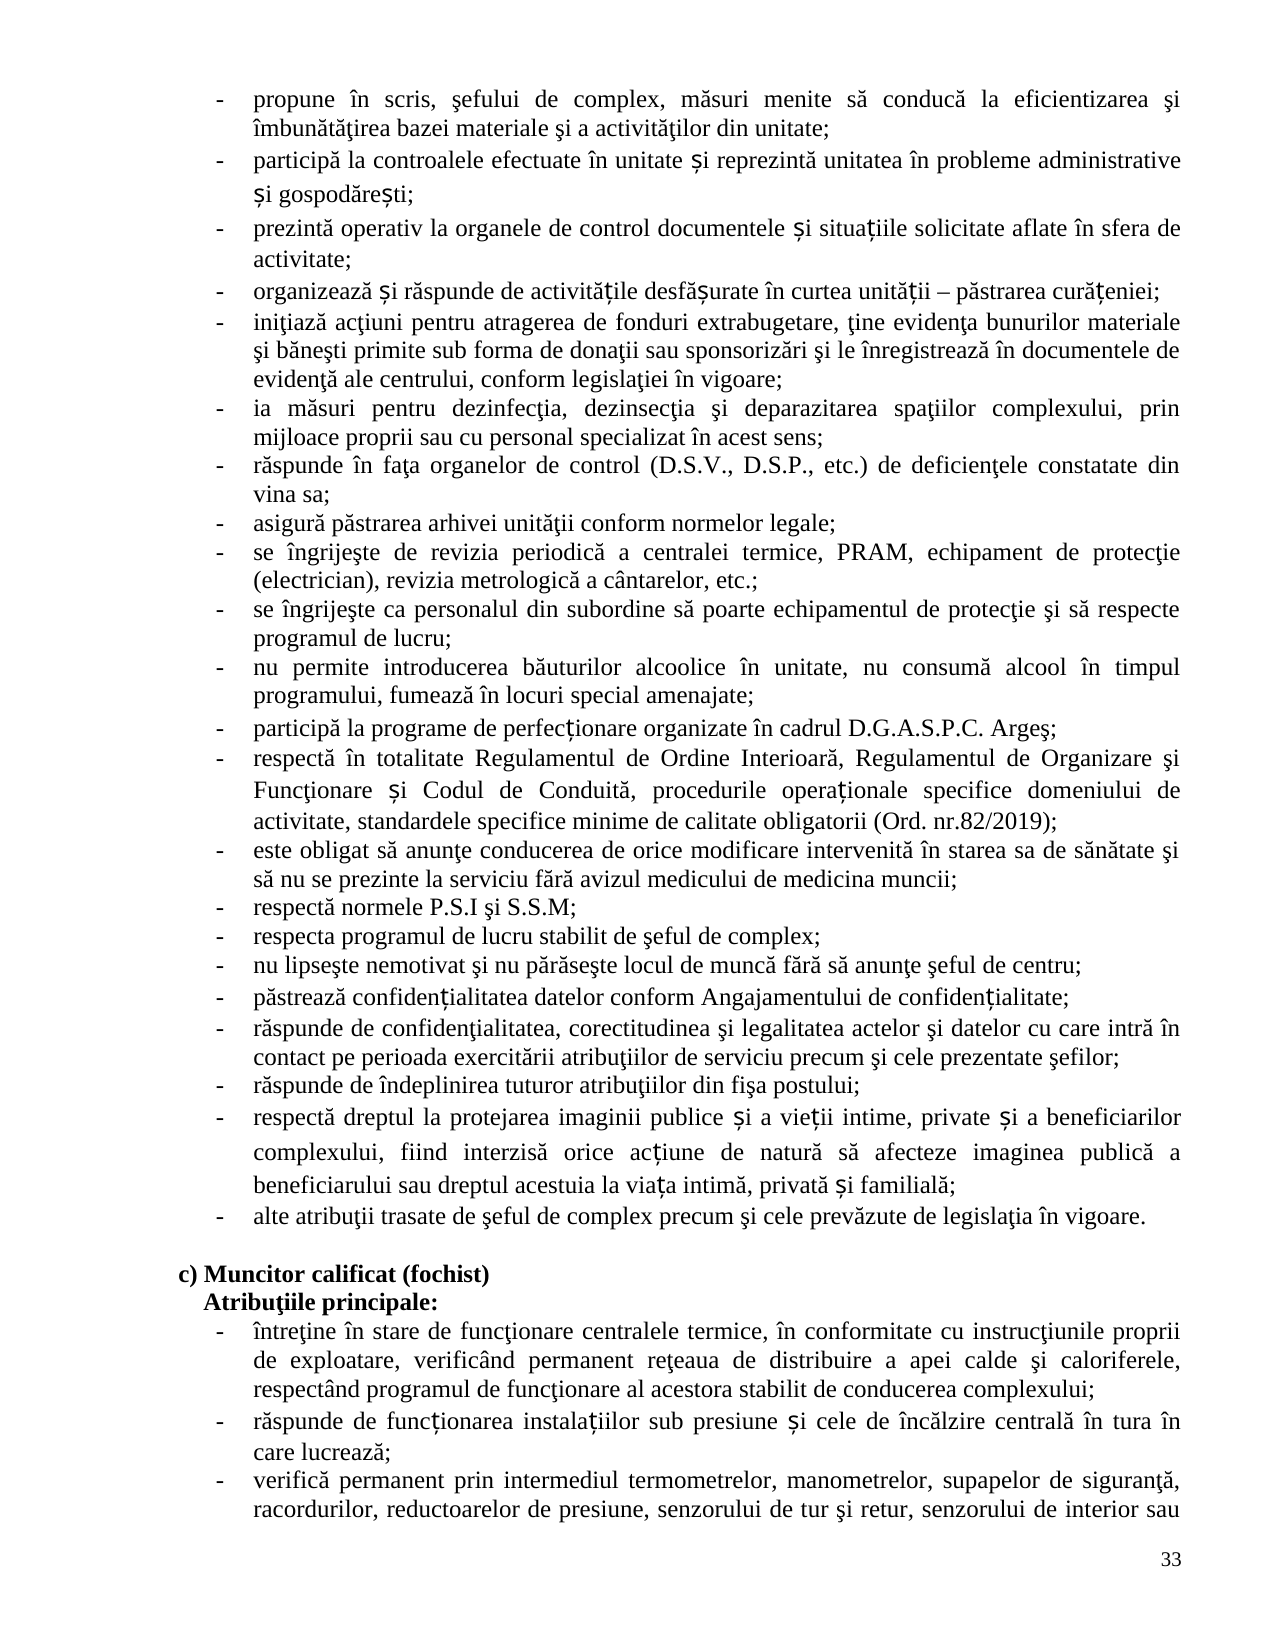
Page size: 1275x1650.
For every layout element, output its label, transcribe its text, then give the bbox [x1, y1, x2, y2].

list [216, 1465, 1181, 1523]
list răspunde de confidenţialitatea, corectitudinea şi legalitatea actelor şi datelor cu care intră în contact pe perioada exercitării atribuţiilor de serviciu precum şi cele prezentate şefilor; [216, 1013, 1181, 1070]
list respectă dreptul la protejarea imaginii publice și a vieții intime, private și a beneficiarilor complexului, fiind interzisă orice acțiune de natură să afecteze imaginea publică a beneficiarului sau dreptul acestuia la viața intimă, privată și familială; [216, 1099, 1181, 1201]
list participă la controalele efectuate în unitate și reprezintă unitatea în probleme administrative și gospodărești; [216, 142, 1181, 210]
list propune în scris, şefului de complex, măsuri menite să conducă la eficientizarea şi îmbunătăţirea bazei materiale şi a activităţilor din unitate; [216, 84, 1181, 142]
list respecta programul de lucru stabilit de şeful de complex; [216, 921, 1181, 950]
list respectă în totalitate Regulamentul de Ordine Interioară, Regulamentul de Organizare şi Funcţionare și Codul de Conduită, procedurile operaționale specifice domeniului de activitate, standardele specifice minime de calitate obligatorii (Ord. nr.82/2019); [216, 743, 1181, 835]
list păstrează confidențialitatea datelor conform Angajamentului de confidențialitate; [216, 979, 1181, 1013]
text Atribuţiile principale: [178, 1287, 1181, 1316]
list alte atribuţii trasate de şeful de complex precum şi cele prevăzute de legislaţia în vigoare. [216, 1201, 1181, 1230]
list iniţiază acţiuni pentru atragerea de fonduri extrabugetare, ţine evidenţa bunurilor materiale şi băneşti primite sub forma de donaţii sau sponsorizări şi le înregistrează în documentele de evidenţă ale centrului, conform legislaţiei în vigoare; [216, 307, 1181, 393]
list se îngrijeşte de revizia periodică a centralei termice, PRAM, echipament de protecţie (electrician), revizia metrologică a cântarelor, etc.; [216, 537, 1181, 594]
list răspunde în faţa organelor de control (D.S.V., D.S.P., etc.) de deficienţele constatate din vina sa; [216, 451, 1181, 508]
list este obligat să anunţe conducerea de orice modificare intervenită în starea sa de sănătate şi să nu se prezinte la serviciu fără avizul medicului de medicina muncii; [216, 835, 1181, 892]
list răspunde de funcționarea instalațiilor sub presiune și cele de încălzire centrală în tura în care lucrează; [216, 1402, 1181, 1465]
list asigură păstrarea arhivei unităţii conform normelor legale; [216, 508, 1181, 537]
list nu lipseşte nemotivat şi nu părăseşte locul de muncă fără să anunţe şeful de centru; [216, 950, 1181, 979]
list ia măsuri pentru dezinfecţia, dezinsecţia şi deparazitarea spaţiilor complexului, prin mijloace proprii sau cu personal specializat în acest sens; [216, 393, 1181, 451]
text c) Muncitor calificat (fochist) [178, 1259, 1181, 1287]
list se îngrijeşte ca personalul din subordine să poarte echipamentul de protecţie şi să respecte programul de lucru; [216, 594, 1181, 652]
list organizează și răspunde de activitățile desfășurate în curtea unității – păstrarea curățeniei; [216, 273, 1181, 307]
list nu permite introducerea băuturilor alcoolice în unitate, nu consumă alcool în timpul programului, fumează în locuri special amenajate; [216, 652, 1181, 709]
list răspunde de îndeplinirea tuturor atribuţiilor din fişa postului; [216, 1070, 1181, 1099]
list întreţine în stare de funcţionare centralele termice, în conformitate cu instrucţiunile proprii de exploatare, verificând permanent reţeaua de distribuire a apei calde şi caloriferele, respectând programul de funcţionare al acestora stabilit de conducerea complexului; [216, 1316, 1181, 1402]
list prezintă operativ la organele de control documentele și situațiile solicitate aflate în sfera de activitate; [216, 210, 1181, 273]
list participă la programe de perfecționare organizate în cadrul D.G.A.S.P.C. Argeş; [216, 709, 1181, 743]
list respectă normele P.S.I şi S.S.M; [216, 892, 1181, 921]
